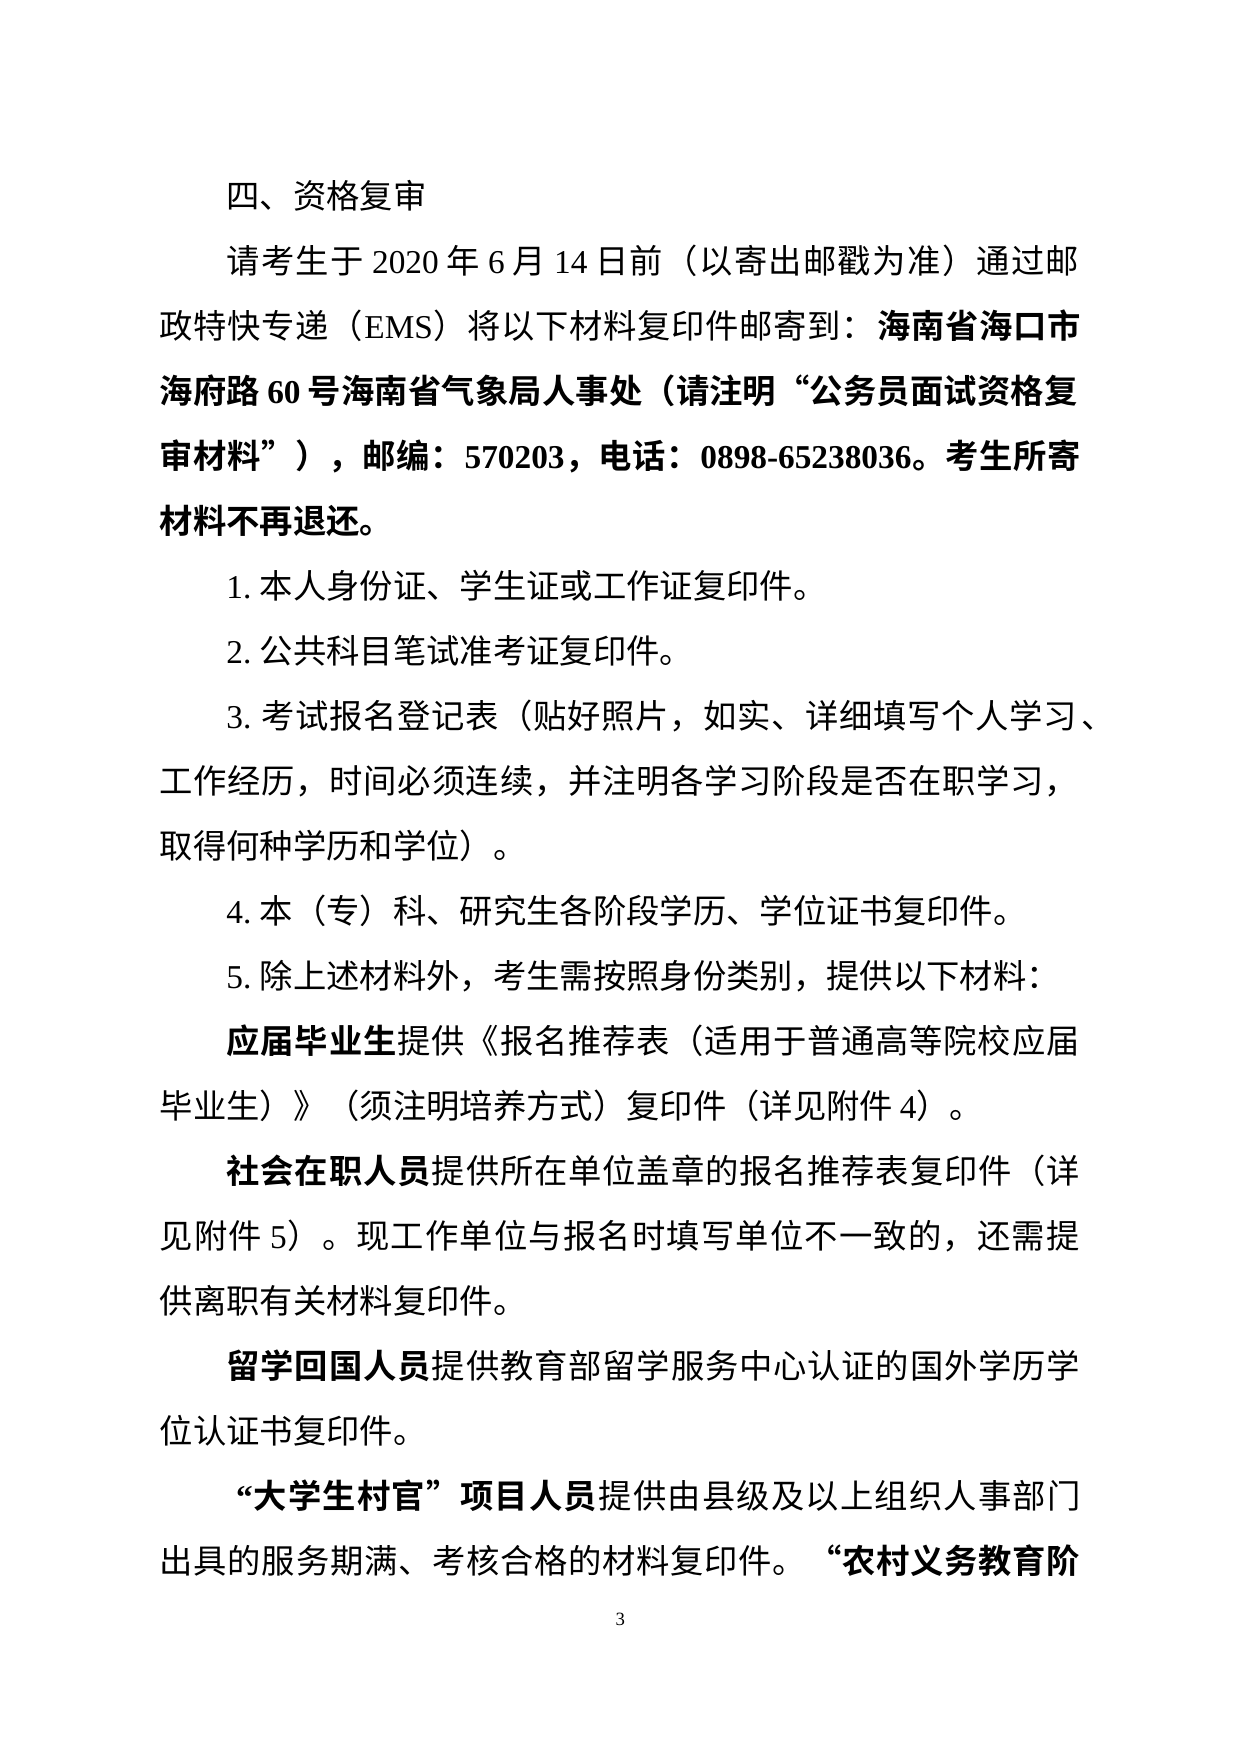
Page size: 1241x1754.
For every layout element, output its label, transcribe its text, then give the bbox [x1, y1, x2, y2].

text 社会在职人员提供所在单位盖章的报名推荐表复印件（详见附件5）。现工作单位与报名时填写单位不一致的，还需提供离职有关材料复印件。 [159, 1137, 1081, 1332]
text 4. 本（专）科、研究生各阶段学历、学位证书复印件。 [159, 877, 1081, 942]
text 留学回国人员提供教育部留学服务中心认证的国外学历学位认证书复印件。 [159, 1332, 1081, 1462]
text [159, 1462, 1081, 1592]
text 1. 本人身份证、学生证或工作证复印件。 [159, 552, 1081, 617]
text 四、资格复审 [159, 162, 1081, 227]
text 应届毕业生提供《报名推荐表（适用于普通高等院校应届毕业生）》（须注明培养方式）复印件（详见附件4）。 [159, 1007, 1081, 1137]
text 请考生于2020年6月14日前（以寄出邮戳为准）通过邮政特快专递（EMS）将以下材料复印件邮寄到：海南省海口市海府路60号海南省气象局人事处（请注明“公务员面试资格复审材料”），邮编：570203，电话：0898-65238036。考生所寄材料不再退还。 [159, 227, 1081, 552]
text 5. 除上述材料外，考生需按照身份类别，提供以下材料： [159, 942, 1081, 1007]
text 3. 考试报名登记表（贴好照片，如实、详细填写个人学习、工作经历，时间必须连续，并注明各学习阶段是否在职学习，取得何种学历和学位）。 [159, 682, 1081, 877]
text 2. 公共科目笔试准考证复印件。 [159, 617, 1081, 682]
